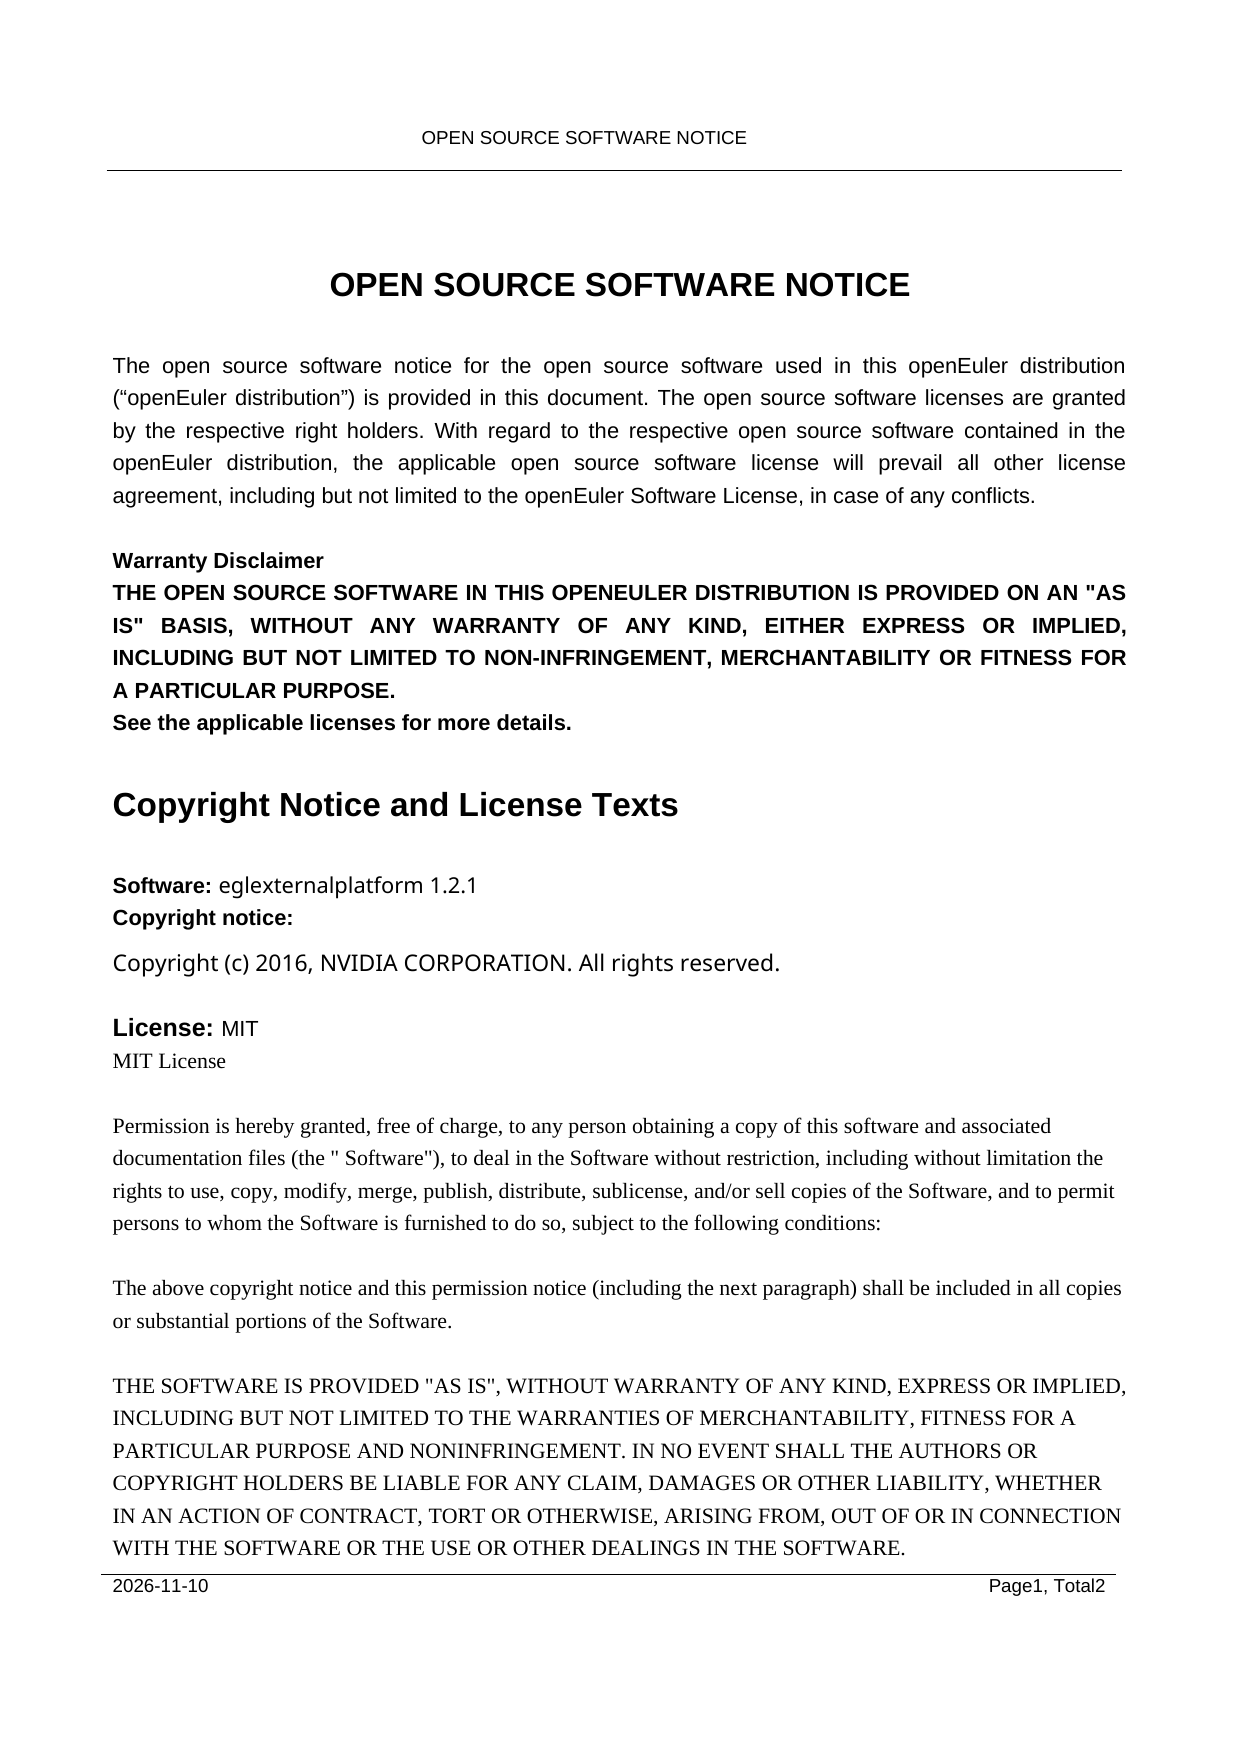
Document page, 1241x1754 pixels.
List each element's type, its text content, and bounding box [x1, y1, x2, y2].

text OPEN SOURCE SOFTWARE NOTICE [112, 251, 1128, 316]
text The open source software notice for the open source software used in this openEuler distribution (“openEuler distribution”) is provided in this document. The open source software licenses are granted by the respective right holders. With regard to the respective open source software contained in the openEuler distribution, the applicable open source software license will prevail all other license agreement, including but not limited to the openEuler Software License, in case of any conflicts. [112, 349, 1128, 511]
text Copyright Notice and License Texts [112, 771, 1128, 836]
text Warranty Disclaimer [112, 544, 1128, 576]
text Copyright (c) 2016, NVIDIA CORPORATION. All rights reserved. [112, 947, 1128, 1012]
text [112, 1044, 1128, 1564]
text Copyright notice: [112, 901, 1128, 934]
title Software: eglexternalplatform 1.2.1 [112, 869, 1128, 901]
text License: MIT [112, 1012, 1128, 1044]
text THE OPEN SOURCE SOFTWARE IN THIS OPENEULER DISTRIBUTION IS PROVIDED ON AN "AS IS" BASIS, WITHOUT ANY WARRANTY OF ANY KIND, EITHER EXPRESS OR IMPLIED, INCLUDING BUT NOT LIMITED TO NON-INFRINGEMENT, MERCHANTABILITY OR FITNESS FOR A PARTICULAR PURPOSE. See the applicable licenses for more details. [112, 576, 1128, 739]
